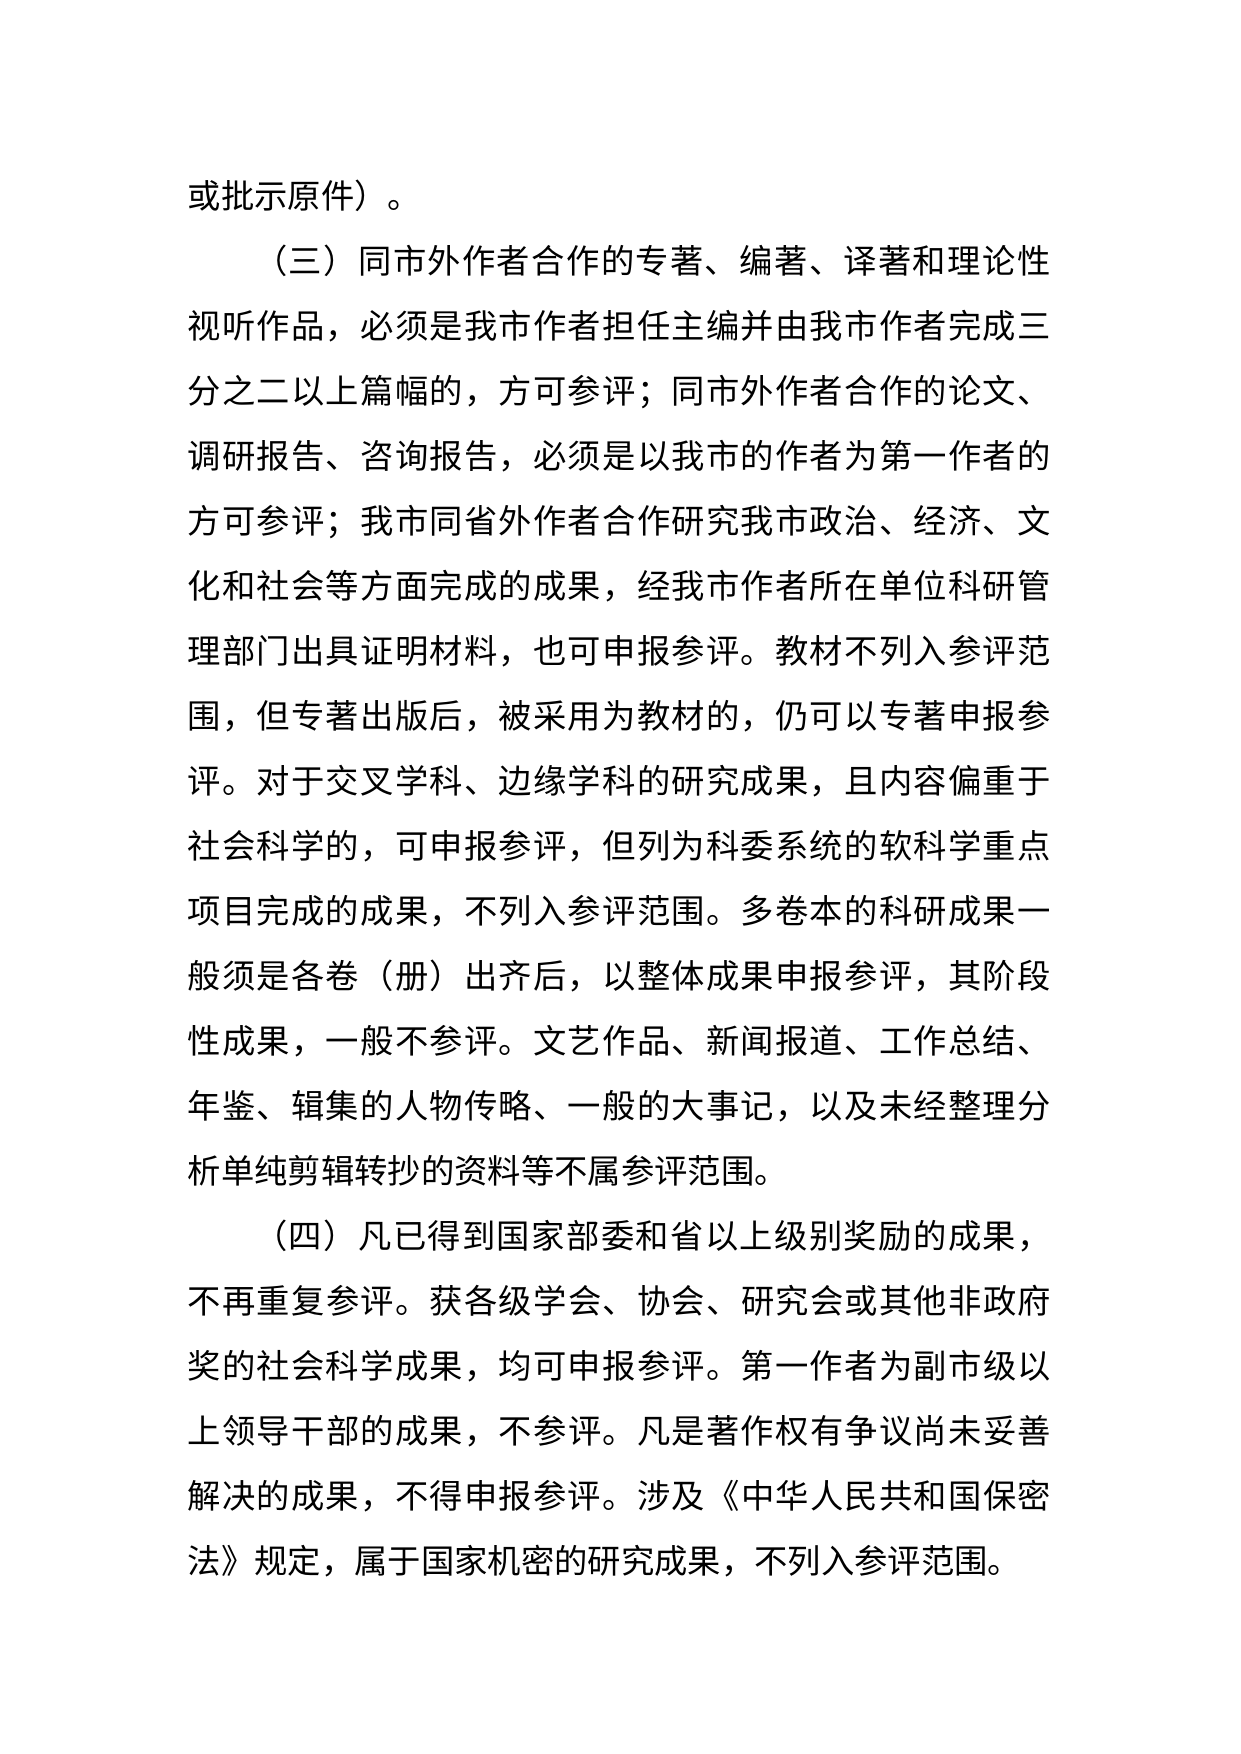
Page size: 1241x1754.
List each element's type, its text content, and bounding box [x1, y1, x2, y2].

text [187, 162, 1053, 227]
text （三）同市外作者合作的专著、编著、译著和理论性视听作品，必须是我市作者担任主编并由我市作者完成三分之二以上篇幅的，方可参评；同市外作者合作的论文、调研报告、咨询报告，必须是以我市的作者为第一作者的，方可参评；我市同省外作者合作研究我市政治、经济、文化和社会等方面完成的成果，经我市作者所在单位科研管理部门出具证明材料，也可申报参评。教材不列入参评范围，但专著出版后，被采用为教材的，仍可以专著申报参评。对于交叉学科、边缘学科的研究成果，且内容偏重于社会科学的，可申报参评，但列为科委系统的软科学重点项目完成的成果，不列入参评范围。多卷本的科研成果一般须是各卷（册）出齐后，以整体成果申报参评，其阶段性成果，一般不参评。文艺作品、新闻报道、工作总结、年鉴、辑集的人物传略、一般的大事记，以及未经整理分析单纯剪辑转抄的资料等不属参评范围。 [187, 227, 1053, 1202]
text （四）凡已得到国家部委和省以上级别奖励的成果，不再重复参评。获各级学会、协会、研究会或其他非政府奖的社会科学成果，均可申报参评。第一作者为副市级以上领导干部的成果，不参评。凡是著作权有争议尚未妥善解决的成果，不得申报参评。涉及《中华人民共和国保密法》规定，属于国家机密的研究成果，不列入参评范围。 [187, 1202, 1053, 1592]
